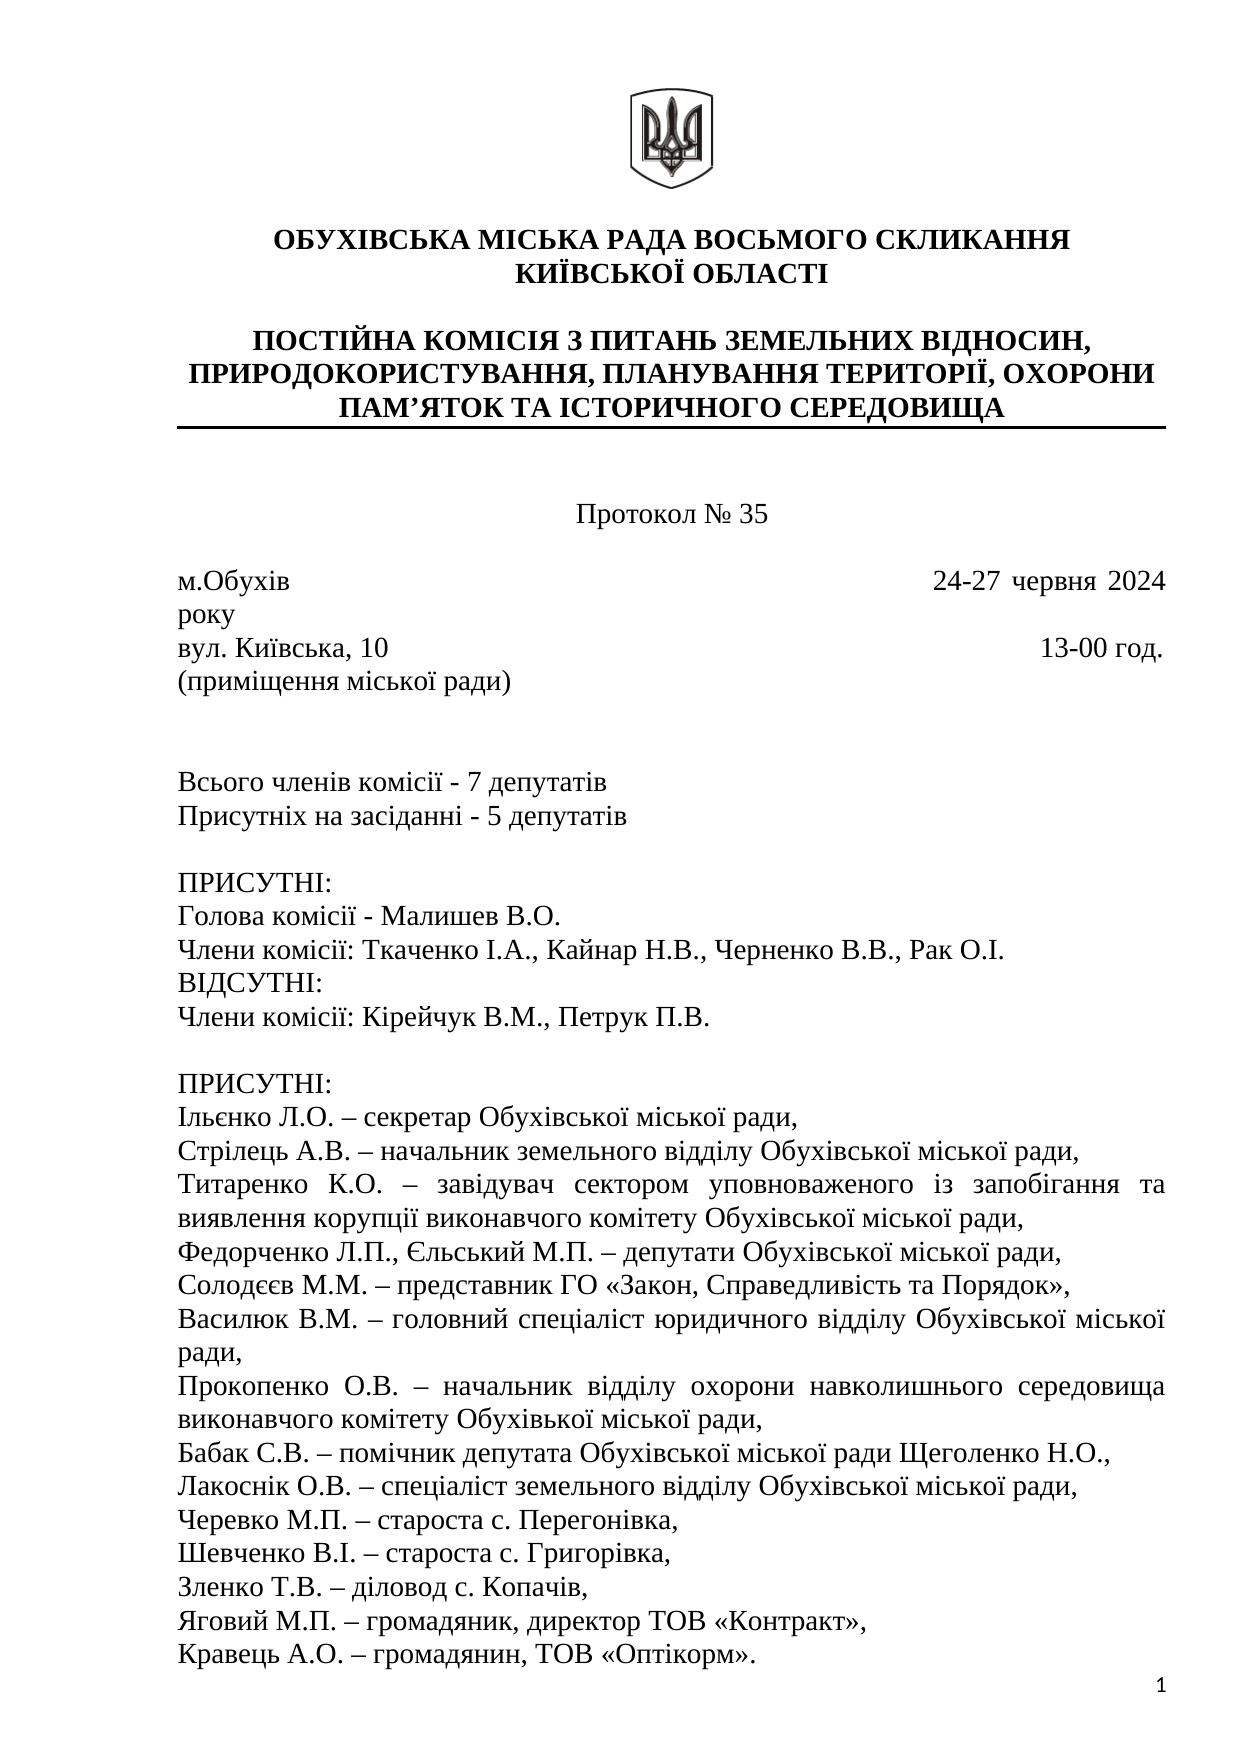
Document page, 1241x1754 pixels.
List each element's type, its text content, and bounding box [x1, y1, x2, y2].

text Всього членів комісії - 7 депутатів [177, 764, 1166, 798]
text Протокол № 35 [177, 496, 1166, 529]
text вул. Київська, 10 13-00 год. [177, 630, 1166, 663]
text Присутніх на засіданні - 5 депутатів [177, 798, 1166, 831]
text Зленко Т.В. – діловод с. Копачів, [177, 1569, 1166, 1603]
text Василюк В.М. – головний спеціаліст юридичного відділу Обухівської міської ради, [177, 1301, 1166, 1368]
picture [630, 88, 714, 189]
text КИЇВСЬКОЇ ОБЛАСТІ [177, 256, 1166, 289]
text ПРИСУТНІ: [177, 865, 1166, 898]
text Лакоснік О.В. – спеціаліст земельного відділу Обухівської міської ради, [177, 1468, 1166, 1502]
text Прокопенко О.В. – начальник відділу охорони навколишнього середовища виконавчого комітету Обухівької міської ради, [177, 1368, 1166, 1435]
text Члени комісії: Кірейчук В.М., Петрук П.В. [177, 999, 1166, 1032]
text Черевко М.П. – староста с. Перегонівка, [177, 1502, 1166, 1536]
text ПРИСУТНІ: [177, 1066, 1166, 1099]
text ОБУХІВСЬКА МІСЬКА РАДА ВОСЬМОГО СКЛИКАННЯ [177, 222, 1166, 256]
text Шевченко В.І. – староста с. Григорівка, [177, 1536, 1166, 1569]
text Яговий М.П. – громадяник, директор ТОВ «Контракт», [177, 1603, 1166, 1636]
text Солодєєв М.М. – представник ГО «Закон, Справедливість та Порядок», [177, 1267, 1166, 1301]
text Члени комісії: Ткаченко І.А., Кайнар Н.В., Черненко В.В., Рак О.І. [177, 932, 1166, 965]
text м.Обухів 24-27 червня 2024 року [177, 563, 1166, 630]
text ВІДСУТНІ: [177, 965, 1166, 999]
text Стрілець А.В. – начальник земельного відділу Обухівської міської ради, [177, 1133, 1166, 1167]
text Ільєнко Л.О. – секретар Обухівської міської ради, [177, 1099, 1166, 1133]
text Голова комісії - Малишев В.О. [177, 898, 1166, 932]
text Титаренко К.О. – завідувач сектором уповноваженого із запобігання та виявлення корупції виконавчого комітету Обухівської міської ради, [177, 1167, 1166, 1234]
text ПОСТІЙНА КОМІСІЯ з питань земельних відносин, природокористування, планування території, охорони пам’яток та історичного середовища [177, 323, 1166, 426]
text Бабак С.В. – помічник депутата Обухівської міської ради Щеголенко Н.О., [177, 1435, 1166, 1468]
text Кравець А.О. – громадянин, ТОВ «Оптікорм». [177, 1636, 1166, 1670]
text (приміщення міської ради) [177, 663, 1166, 697]
text Федорченко Л.П., Єльський М.П. – депутати Обухівської міської ради, [177, 1234, 1166, 1267]
